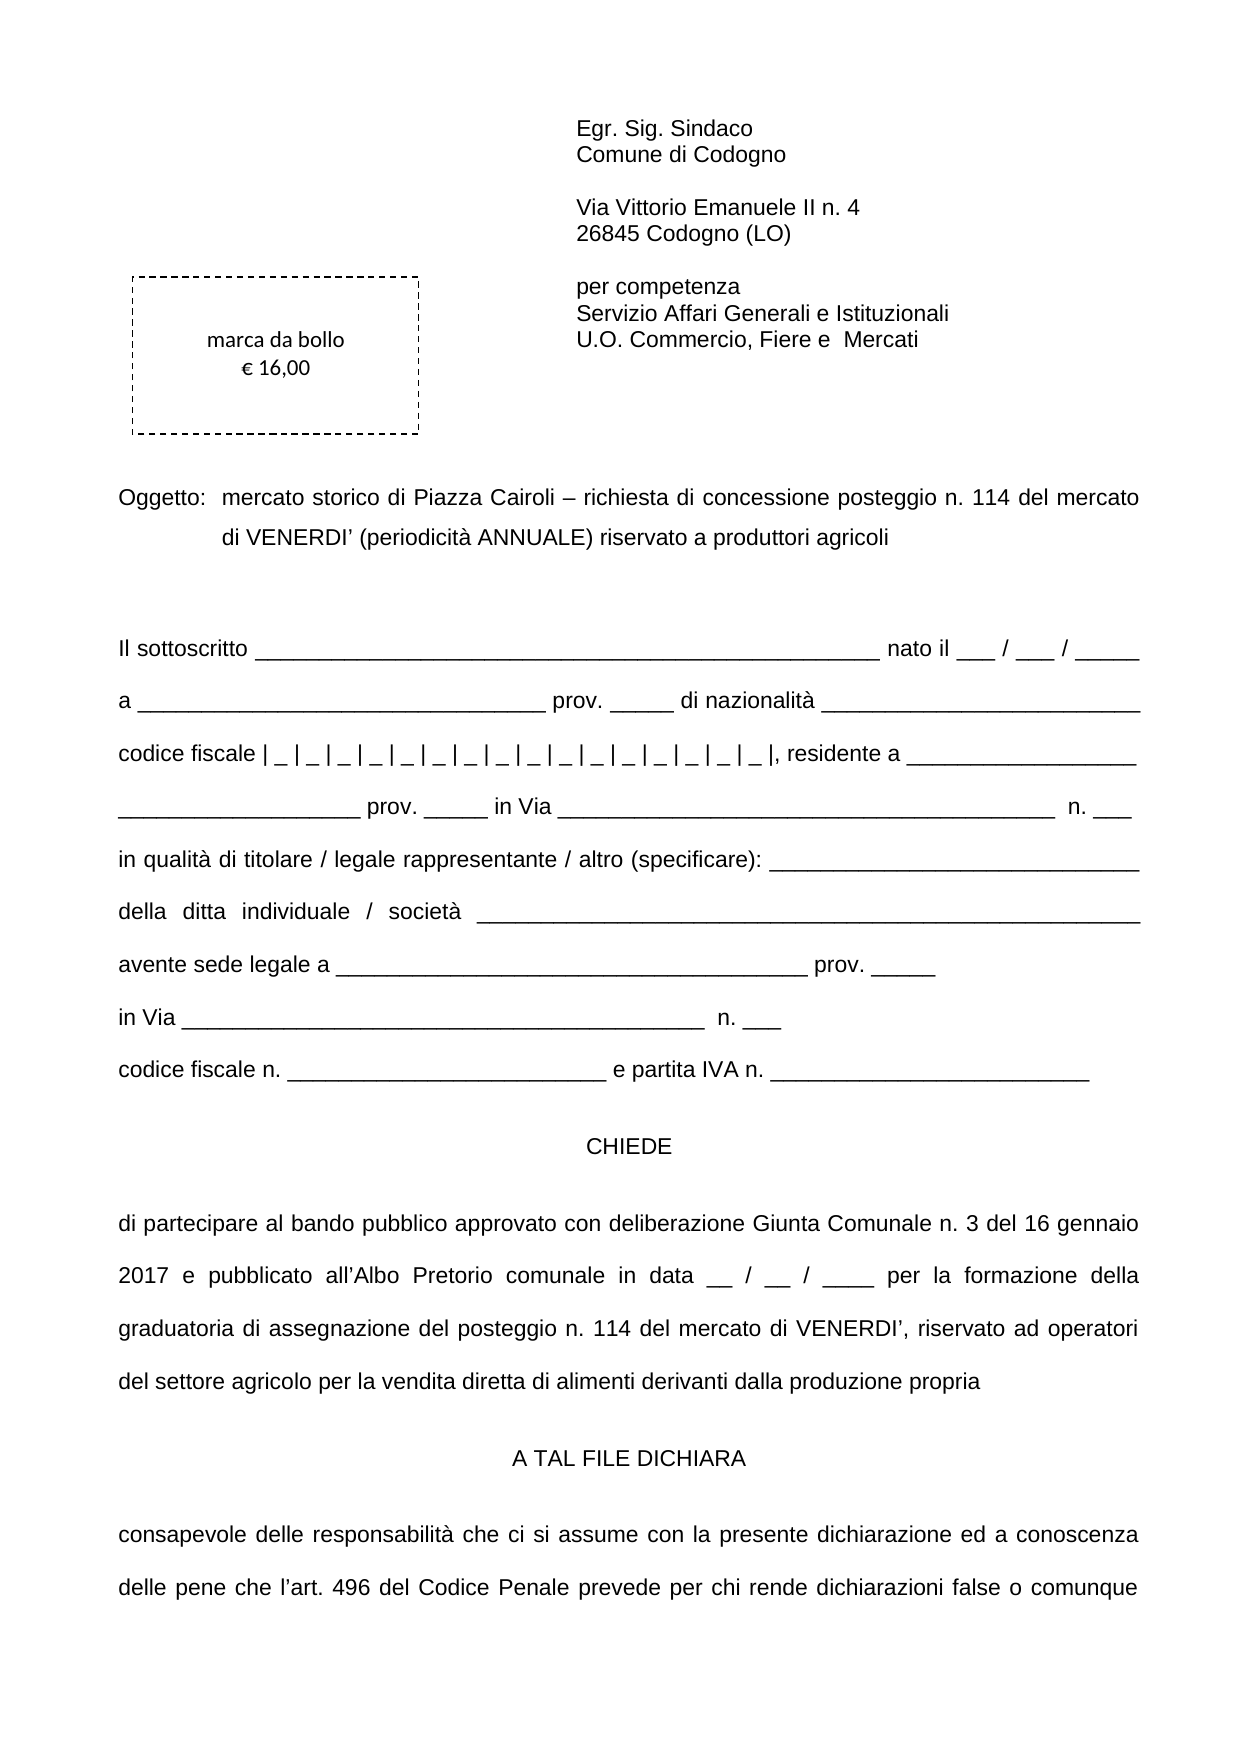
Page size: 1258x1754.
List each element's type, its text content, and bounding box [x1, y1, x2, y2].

text 26845 Codogno (LO) [576, 220, 1140, 247]
text A TAL FILE DICHIARA [118, 1444, 1140, 1471]
text codice fiscale n. _________________________ e partita IVA n. _________________________ [118, 1056, 1140, 1083]
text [118, 1521, 1140, 1600]
text Servizio Affari Generali e Istituzionali [576, 299, 1140, 326]
text Comune di Codogno [576, 141, 1140, 168]
text Il sottoscritto _________________________________________________ nato il ___ / ___ / _____ a ________________________________ prov. _____ di nazionalità _________________________ codice fiscale | _ | _ | _ | _ | _ | _ | _ | _ | _ | _ | _ | _ | _ | _ | _ | _ |, residente a __________________ ___________________ prov. _____ in Via _______________________________________ n. ___ [118, 635, 1140, 819]
text in Via _________________________________________ n. ___ [118, 1004, 1140, 1030]
text per competenza [576, 273, 1140, 299]
text Egr. Sig. Sindaco [576, 115, 1140, 141]
text di partecipare al bando pubblico approvato con deliberazione Giunta Comunale n. 3 del 16 gennaio 2017 e pubblicato all’Albo Pretorio comunale in data __ / __ / ____ per la formazione della graduatoria di assegnazione del posteggio n. 114 del mercato di VENERDI’, riservato ad operatori del settore agricolo per la vendita diretta di alimenti derivanti dalla produzione propria [118, 1210, 1140, 1394]
text in qualità di titolare / legale rappresentante / altro (specificare): _____________________________ della ditta individuale / società ____________________________________________________ avente sede legale a _____________________________________ prov. _____ [118, 846, 1140, 977]
text Via Vittorio Emanuele II n. 4 [576, 194, 1140, 220]
text U.O. Commercio, Fiere e Mercati [576, 326, 1140, 352]
text CHIEDE [118, 1133, 1140, 1159]
text Oggetto: mercato storico di Piazza Cairoli – richiesta di concessione posteggio n. 114 del mercato di VENERDI’ (periodicità ANNUALE) riservato a produttori agricoli [118, 484, 1140, 550]
